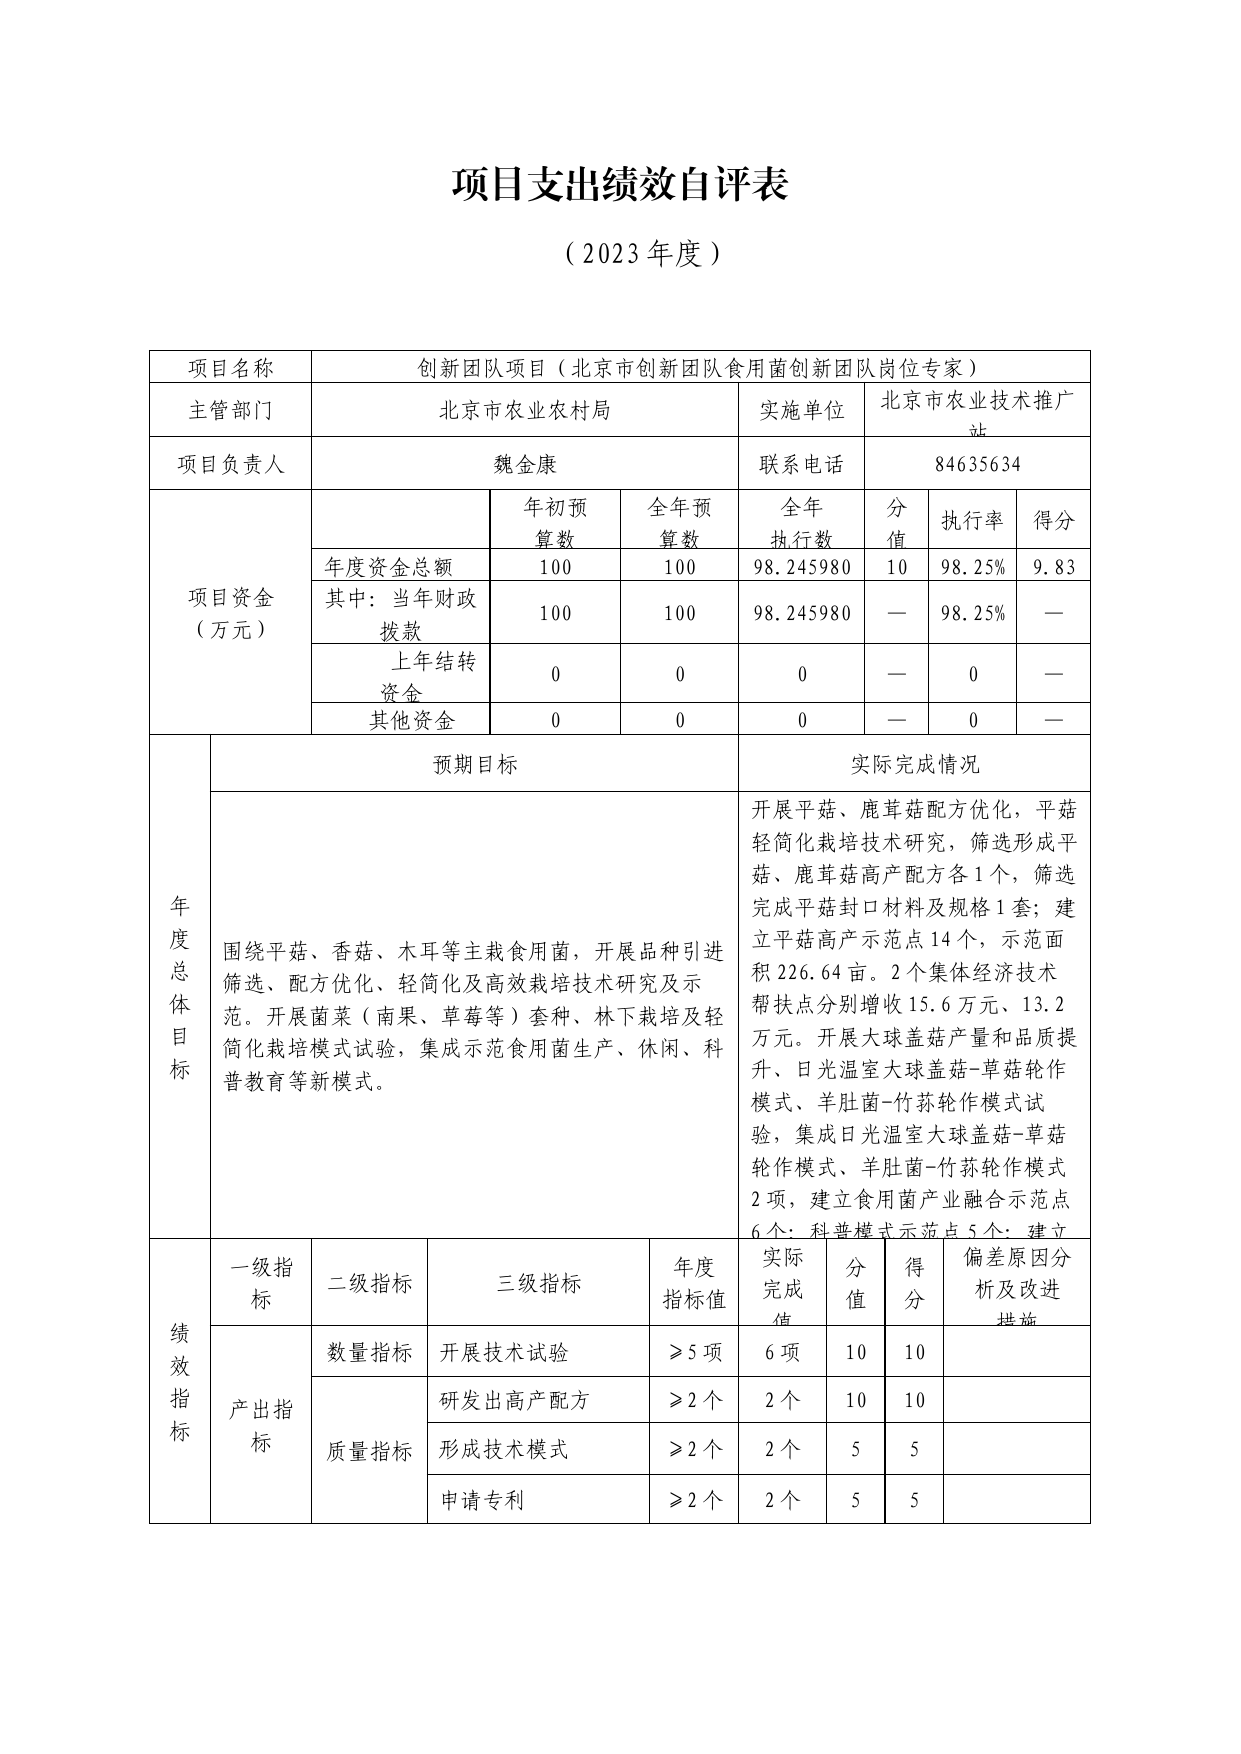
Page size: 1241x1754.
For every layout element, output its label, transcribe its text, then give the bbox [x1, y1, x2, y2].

table_cell 0 [491, 703, 620, 733]
table_cell 形成技术模式 [428, 1423, 649, 1474]
table_cell 10 [886, 1377, 943, 1422]
table_cell 0 [621, 644, 738, 702]
table_cell 9.83 [1017, 549, 1090, 580]
table_cell 100 [621, 549, 738, 580]
table_cell 10 [827, 1377, 884, 1422]
table_cell 质量指标 [312, 1377, 427, 1523]
table_cell 2个 [739, 1475, 826, 1523]
table_cell 执行率 [929, 490, 1016, 548]
table_cell 2个 [739, 1377, 826, 1422]
table_cell 北京市农业技术推广站 [865, 383, 1090, 436]
table_cell 5 [827, 1475, 884, 1523]
table_cell 98.245980 [739, 549, 864, 580]
table_cell 100 [621, 581, 738, 643]
table_cell 0 [621, 703, 738, 733]
table_cell — [865, 644, 928, 702]
table_cell 二级指标 [312, 1239, 427, 1325]
table_cell 研发出高产配方 [428, 1377, 649, 1422]
table_cell 一级指标 [211, 1239, 311, 1325]
table_cell — [1017, 581, 1090, 643]
table_cell 0 [929, 703, 1016, 733]
table_cell 84635634 [865, 437, 1090, 489]
table_cell — [1017, 644, 1090, 702]
table_cell 北京市农业农村局 [312, 383, 738, 436]
table_cell 上年结转资金 [312, 644, 489, 702]
table_cell 产出指标 [211, 1326, 311, 1523]
table_cell ≥5项 [650, 1326, 738, 1376]
table_cell 100 [491, 549, 620, 580]
table_cell 5 [886, 1423, 943, 1474]
table_cell 项目资金 （万元） [150, 490, 311, 733]
table_cell 100 [491, 581, 620, 643]
table_cell 围绕平菇、香菇、木耳等主栽食用菌，开展品种引进筛选、配方优化、轻简化及高效栽培技术研究及示范。开展菌菜（南果、草莓等）套种、林下栽培及轻简化栽培模式试验，集成示范食用菌生产、休闲、科普教育等新模式。 [211, 792, 738, 1238]
table_cell 数量指标 [312, 1326, 427, 1376]
table_cell 6项 [739, 1326, 826, 1376]
table_cell 其他资金 [312, 703, 489, 733]
table_cell 年度资金总额 [312, 549, 489, 580]
table_cell 项目负责人 [150, 437, 311, 489]
table_cell 2个 [739, 1423, 826, 1474]
table_cell 得分 [1017, 490, 1090, 548]
table_cell 年初预 算数 [491, 490, 620, 548]
text 项目支出绩效自评表 [187, 155, 1053, 220]
table_cell [944, 1377, 1090, 1422]
table_cell 绩 效 指 标 [150, 1239, 210, 1523]
table_cell 98.25% [929, 581, 1016, 643]
table_cell 申请专利 [428, 1475, 649, 1523]
table_cell 开展平菇、鹿茸菇配方优化，平菇轻简化栽培技术研究，筛选形成平菇、鹿茸菇高产配方各1个，筛选完成平菇封口材料及规格1套；建立平菇高产示范点14个，示范面积226.64亩。2个集体经济技术帮扶点分别增收15.6万元、13.2万元。开展大球盖菇产量和品质提升、日光温室大球盖菇-草菇轮作模式、羊肚菌-竹荪轮作模式试验，集成日光温室大球盖菇-草菇轮作模式、羊肚菌-竹荪轮作模式2项，建立食用菌产业融合示范点6个；科普模式示范点5个；建立食用菌主题休闲展示公园示范点2个，312亩；转化利用农林废弃物3000余吨。申报专利2项。 [739, 792, 1090, 1238]
table_cell 联系电话 [739, 437, 864, 489]
table_cell ≥2个 [650, 1475, 738, 1523]
table_cell 开展技术试验 [428, 1326, 649, 1376]
table_cell 0 [929, 644, 1016, 702]
table_cell 0 [739, 644, 864, 702]
table_cell 全年预 算数 [621, 490, 738, 548]
table_cell 分值 [827, 1239, 884, 1325]
table_header 项目名称 [150, 351, 311, 382]
table_cell 98.25% [929, 549, 1016, 580]
text （2023年度） [187, 220, 1053, 285]
table_cell — [865, 581, 928, 643]
table_cell 10 [827, 1326, 884, 1376]
table_cell ≥2个 [650, 1377, 738, 1422]
table_cell 年度总体目标 [150, 735, 210, 1238]
table_cell 实际 完成值 [739, 1239, 826, 1325]
table_cell ≥2个 [650, 1423, 738, 1474]
table_cell [312, 490, 489, 548]
table_cell 10 [886, 1326, 943, 1376]
table_cell 偏差原因分析及改进 措施 [944, 1239, 1090, 1325]
table_cell — [865, 703, 928, 733]
table_cell 分值 [865, 490, 928, 548]
table_cell [944, 1326, 1090, 1376]
table_cell 得分 [886, 1239, 943, 1325]
table_cell 0 [739, 703, 864, 733]
table_cell 其中：当年财政 拨款 [312, 581, 489, 643]
table_cell 10 [865, 549, 928, 580]
table_cell 实际完成情况 [739, 735, 1090, 791]
table_cell 预期目标 [211, 735, 738, 791]
table_header 创新团队项目（北京市创新团队食用菌创新团队岗位专家） [312, 351, 1090, 382]
table_cell 魏金康 [312, 437, 738, 489]
table_cell 全年 执行数 [739, 490, 864, 548]
table_cell [944, 1423, 1090, 1474]
table_cell 实施单位 [739, 383, 864, 436]
table_cell — [1017, 703, 1090, 733]
table_cell [944, 1475, 1090, 1523]
table_cell 三级指标 [428, 1239, 649, 1325]
table_cell 0 [491, 644, 620, 702]
table_cell 5 [886, 1475, 943, 1523]
table_cell 5 [827, 1423, 884, 1474]
table_cell 年度 指标值 [650, 1239, 738, 1325]
table_cell 98.245980 [739, 581, 864, 643]
table_cell 主管部门 [150, 383, 311, 436]
